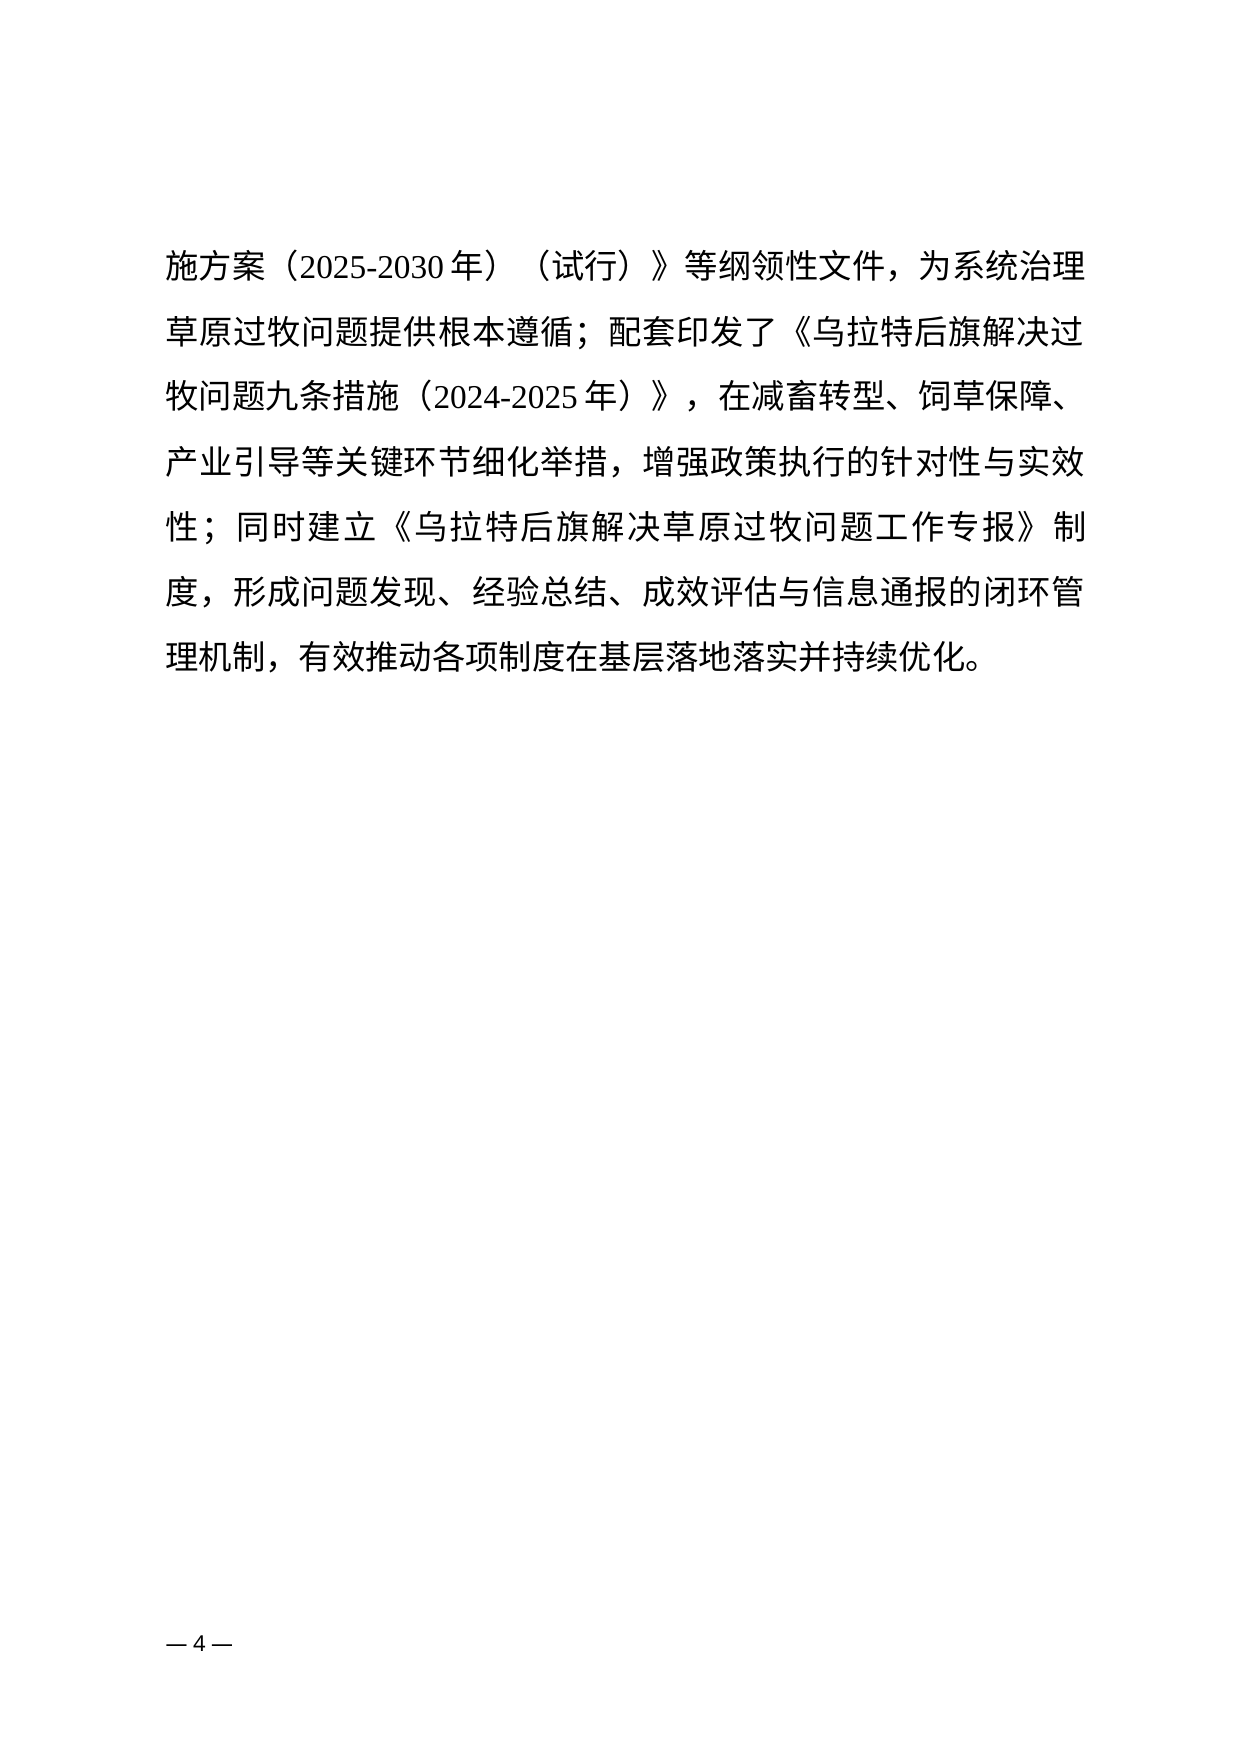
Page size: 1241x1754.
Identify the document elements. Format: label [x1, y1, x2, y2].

text [165, 233, 1087, 688]
